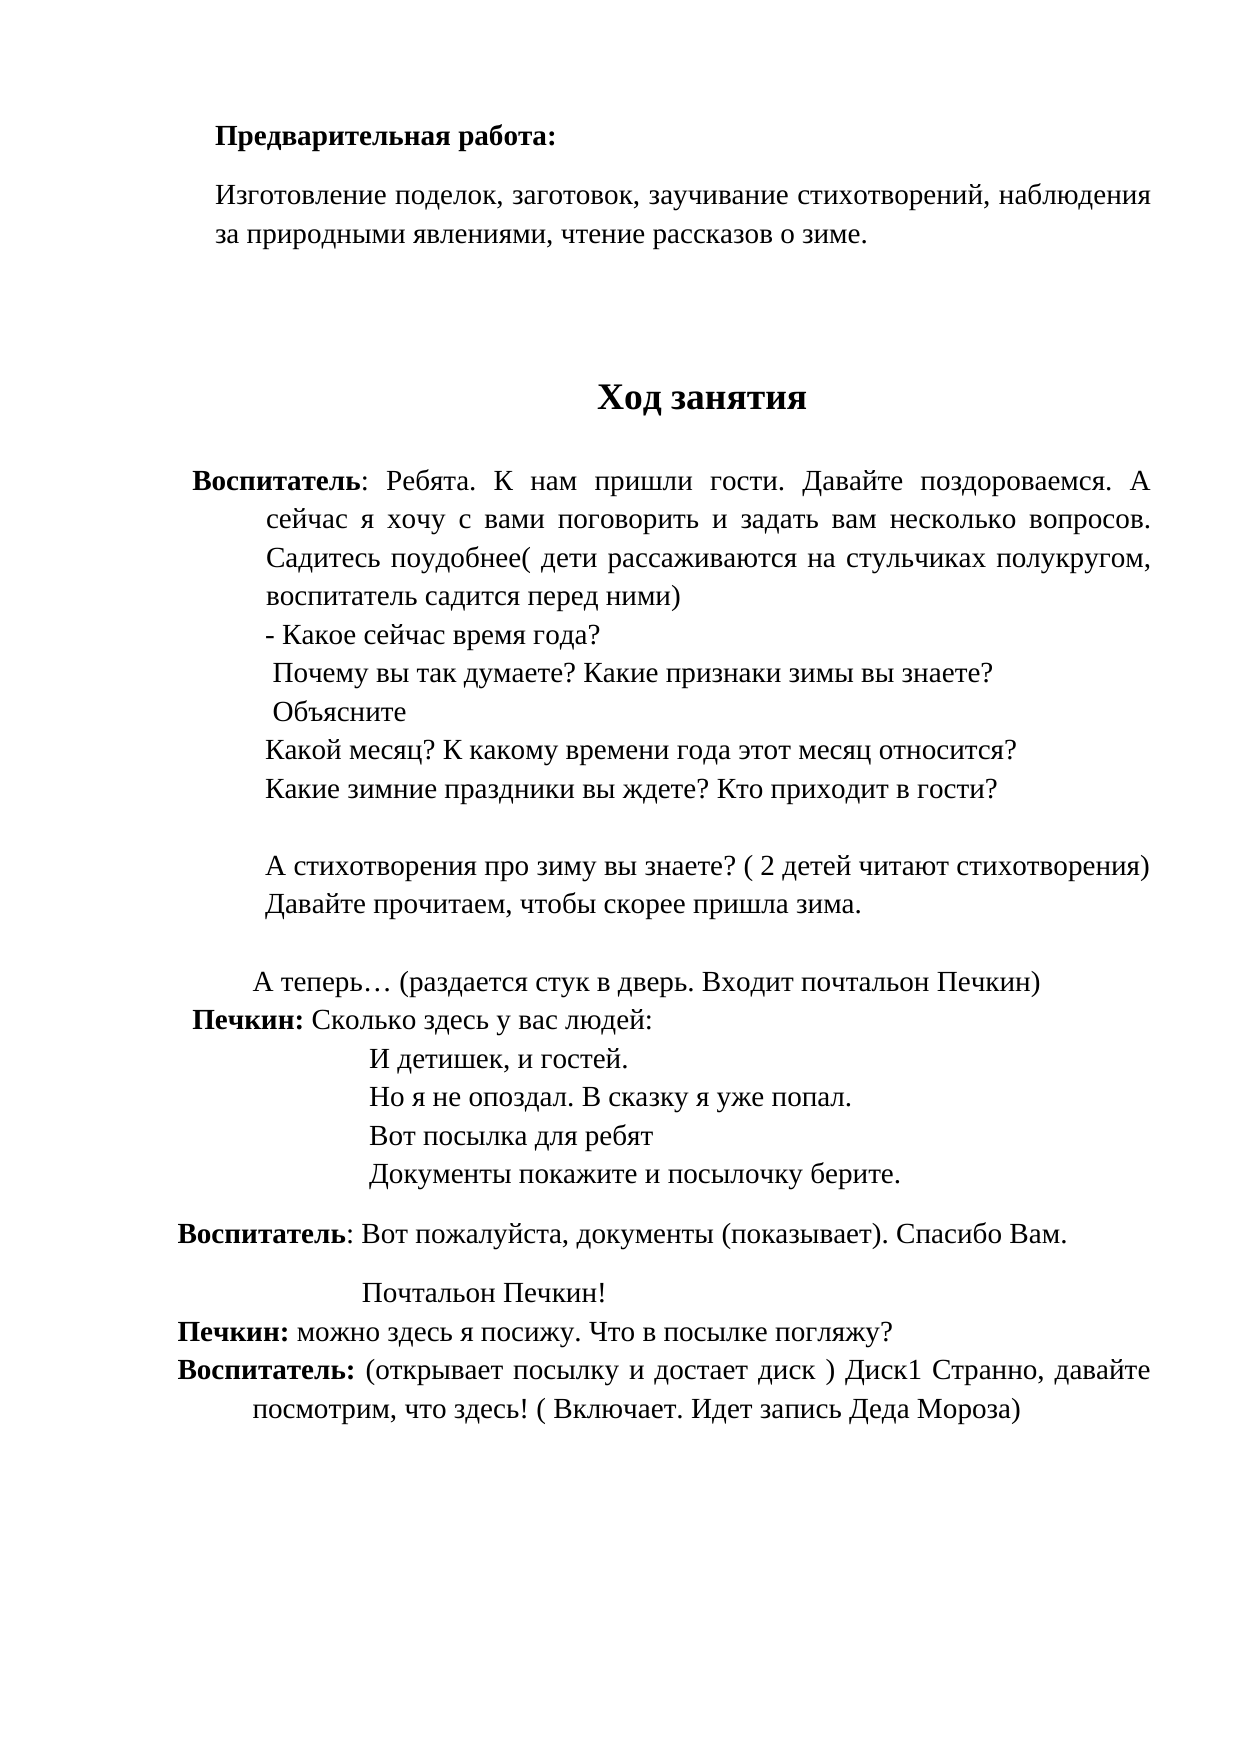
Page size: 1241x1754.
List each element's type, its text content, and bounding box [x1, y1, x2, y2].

list И детишек, и гостей. [252, 1041, 1152, 1074]
list Вот посылка для ребят [252, 1118, 1152, 1151]
list Воспитатель: (открывает посылку и достает диск ) Диск1 Странно, давайте посмотрим, что здесь! ( Включает. Идет запись Деда Мороза) [177, 1352, 1152, 1424]
list Печкин: Сколько здесь у вас людей: [192, 1002, 1152, 1036]
list А теперь… (раздается стук в дверь. Входит почтальон Печкин) [252, 925, 1152, 997]
list Почтальон Печкин! [252, 1275, 1152, 1309]
list Давайте прочитаем, чтобы скорее пришла зима. [192, 887, 1152, 920]
list Почему вы так думаете? Какие признаки зимы вы знаете? [192, 655, 1152, 689]
list Воспитатель: Ребята. К нам пришли гости. Давайте поздороваемся. А сейчас я хочу с вами поговорить и задать вам несколько вопросов. Садитесь поудобнее( дети рассаживаются на стульчиках полукругом, воспитатель садится перед ними) [192, 463, 1152, 612]
list Документы покажите и посылочку берите. [252, 1156, 1152, 1190]
list - Какое сейчас время года? [192, 617, 1152, 650]
list Какие зимние праздники вы ждете? Кто приходит в гости? [192, 771, 1152, 804]
list Но я не опоздал. В сказку я уже попал. [252, 1079, 1152, 1113]
list А стихотворения про зиму вы знаете? ( 2 детей читают стихотворения) [192, 848, 1152, 882]
list Печкин: можно здесь я посижу. Что в посылке погляжу? [177, 1314, 1152, 1347]
text Предварительная работа: [215, 118, 1152, 152]
list Какой месяц? К какому времени года этот месяц относится? [192, 732, 1152, 766]
text Изготовление поделок, заготовок, заучивание стихотворений, наблюдения за природными явлениями, чтение рассказов о зиме. [215, 177, 1152, 249]
text Воспитатель: Вот пожалуйста, документы (показывает). Спасибо Вам. [177, 1216, 1152, 1249]
list Ход занятия [252, 374, 1152, 418]
list Объясните [192, 694, 1152, 727]
